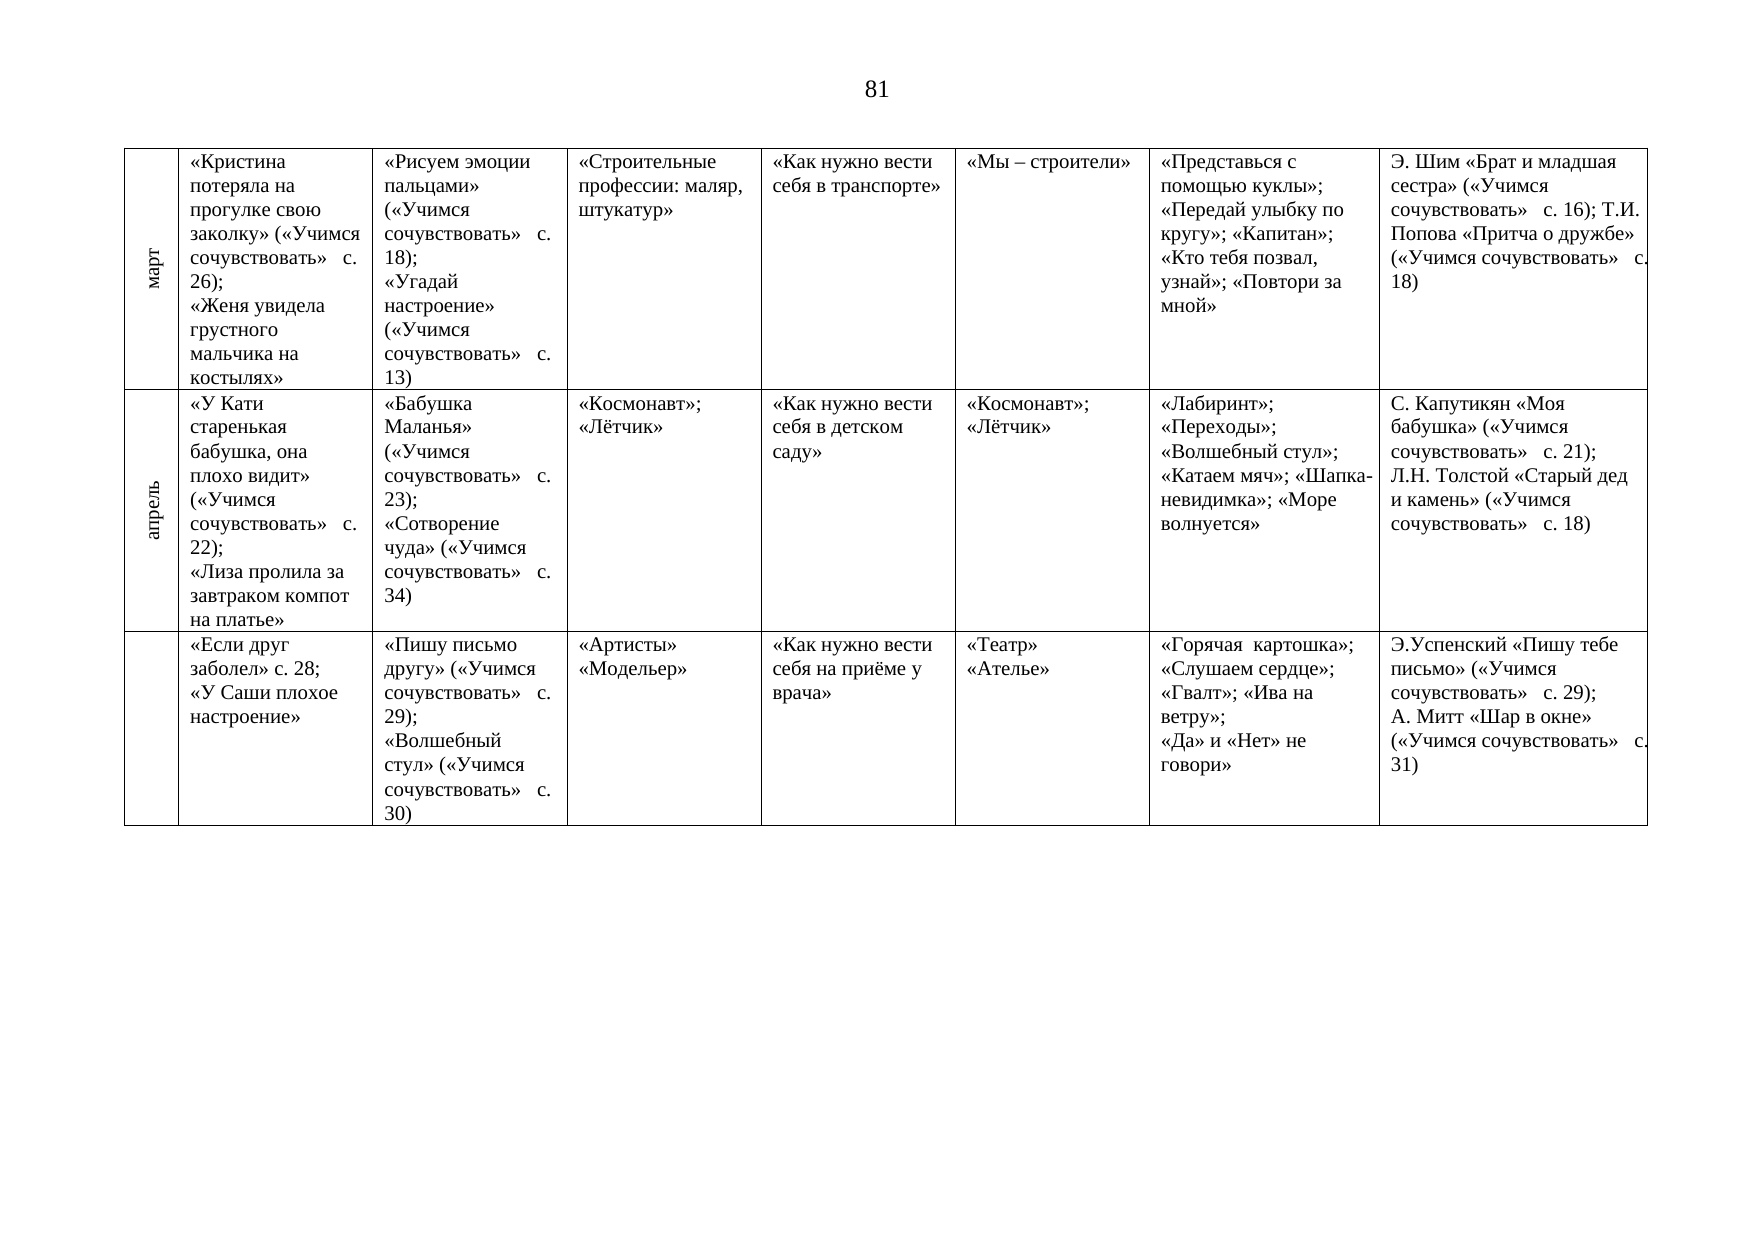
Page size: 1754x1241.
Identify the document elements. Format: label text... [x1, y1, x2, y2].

table_cell «Представься с помощью куклы»; «Передай улыбку по кругу»; «Капитан»; «Кто тебя позвал, узнай»; «Повтори за мной» [1150, 149, 1379, 389]
table_cell С. Капутикян «Моя бабушка» («Учимся сочувствовать» с. 21); Л.Н. Толстой «Старый дед и камень» («Учимся сочувствовать» с. 18) [1380, 390, 1647, 631]
table_cell «Рисуем эмоции пальцами» («Учимся сочувствовать» с. 18); «Угадай настроение» («Учимся сочувствовать» с. 13) [373, 149, 567, 389]
table_cell «Театр» «Ателье» [956, 632, 1149, 824]
table_cell «Как нужно вести себя на приёме у врача» [762, 632, 955, 824]
table_cell Э. Шим «Брат и младшая сестра» («Учимся сочувствовать» с. 16); Т.И. Попова «Притча о дружбе» («Учимся сочувствовать» с. 18) [1380, 149, 1647, 389]
table_cell «Кристина потеряла на прогулке свою заколку» («Учимся сочувствовать» с. 26); «Женя увидела грустного мальчика на костылях» [179, 149, 372, 389]
table_cell «Артисты» «Модельер» [568, 632, 761, 824]
table_cell Э.Успенский «Пишу тебе письмо» («Учимся сочувствовать» с. 29); А. Митт «Шар в окне» («Учимся сочувствовать» с. 31) [1380, 632, 1647, 824]
table_cell «Космонавт»; «Лётчик» [956, 390, 1149, 631]
table_cell «Горячая картошка»; «Слушаем сердце»; «Гвалт»; «Ива на ветру»; «Да» и «Нет» не говори» [1150, 632, 1379, 824]
table_cell «Как нужно вести себя в детском саду» [762, 390, 955, 631]
table_cell [125, 632, 178, 824]
table_cell «Лабиринт»; «Переходы»; «Волшебный стул»; «Катаем мяч»; «Шапка-невидимка»; «Море волнуется» [1150, 390, 1379, 631]
table_cell «Бабушка Маланья» («Учимся сочувствовать» с. 23); «Сотворение чуда» («Учимся сочувствовать» с. 34) [373, 390, 567, 631]
table_cell «Мы – строители» [956, 149, 1149, 389]
table_cell «Если друг заболел» с. 28; «У Саши плохое настроение» [179, 632, 372, 824]
table_cell апрель [125, 390, 178, 631]
table_cell «Строительные профессии: маляр, штукатур» [568, 149, 761, 389]
table_cell «У Кати старенькая бабушка, она плохо видит» («Учимся сочувствовать» с. 22); «Лиза пролила за завтраком компот на платье» [179, 390, 372, 631]
table_cell март [125, 149, 178, 389]
table_cell «Пишу письмо другу» («Учимся сочувствовать» с. 29); «Волшебный стул» («Учимся сочувствовать» с. 30) [373, 632, 567, 824]
table_cell «Космонавт»; «Лётчик» [568, 390, 761, 631]
table_cell «Как нужно вести себя в транспорте» [762, 149, 955, 389]
